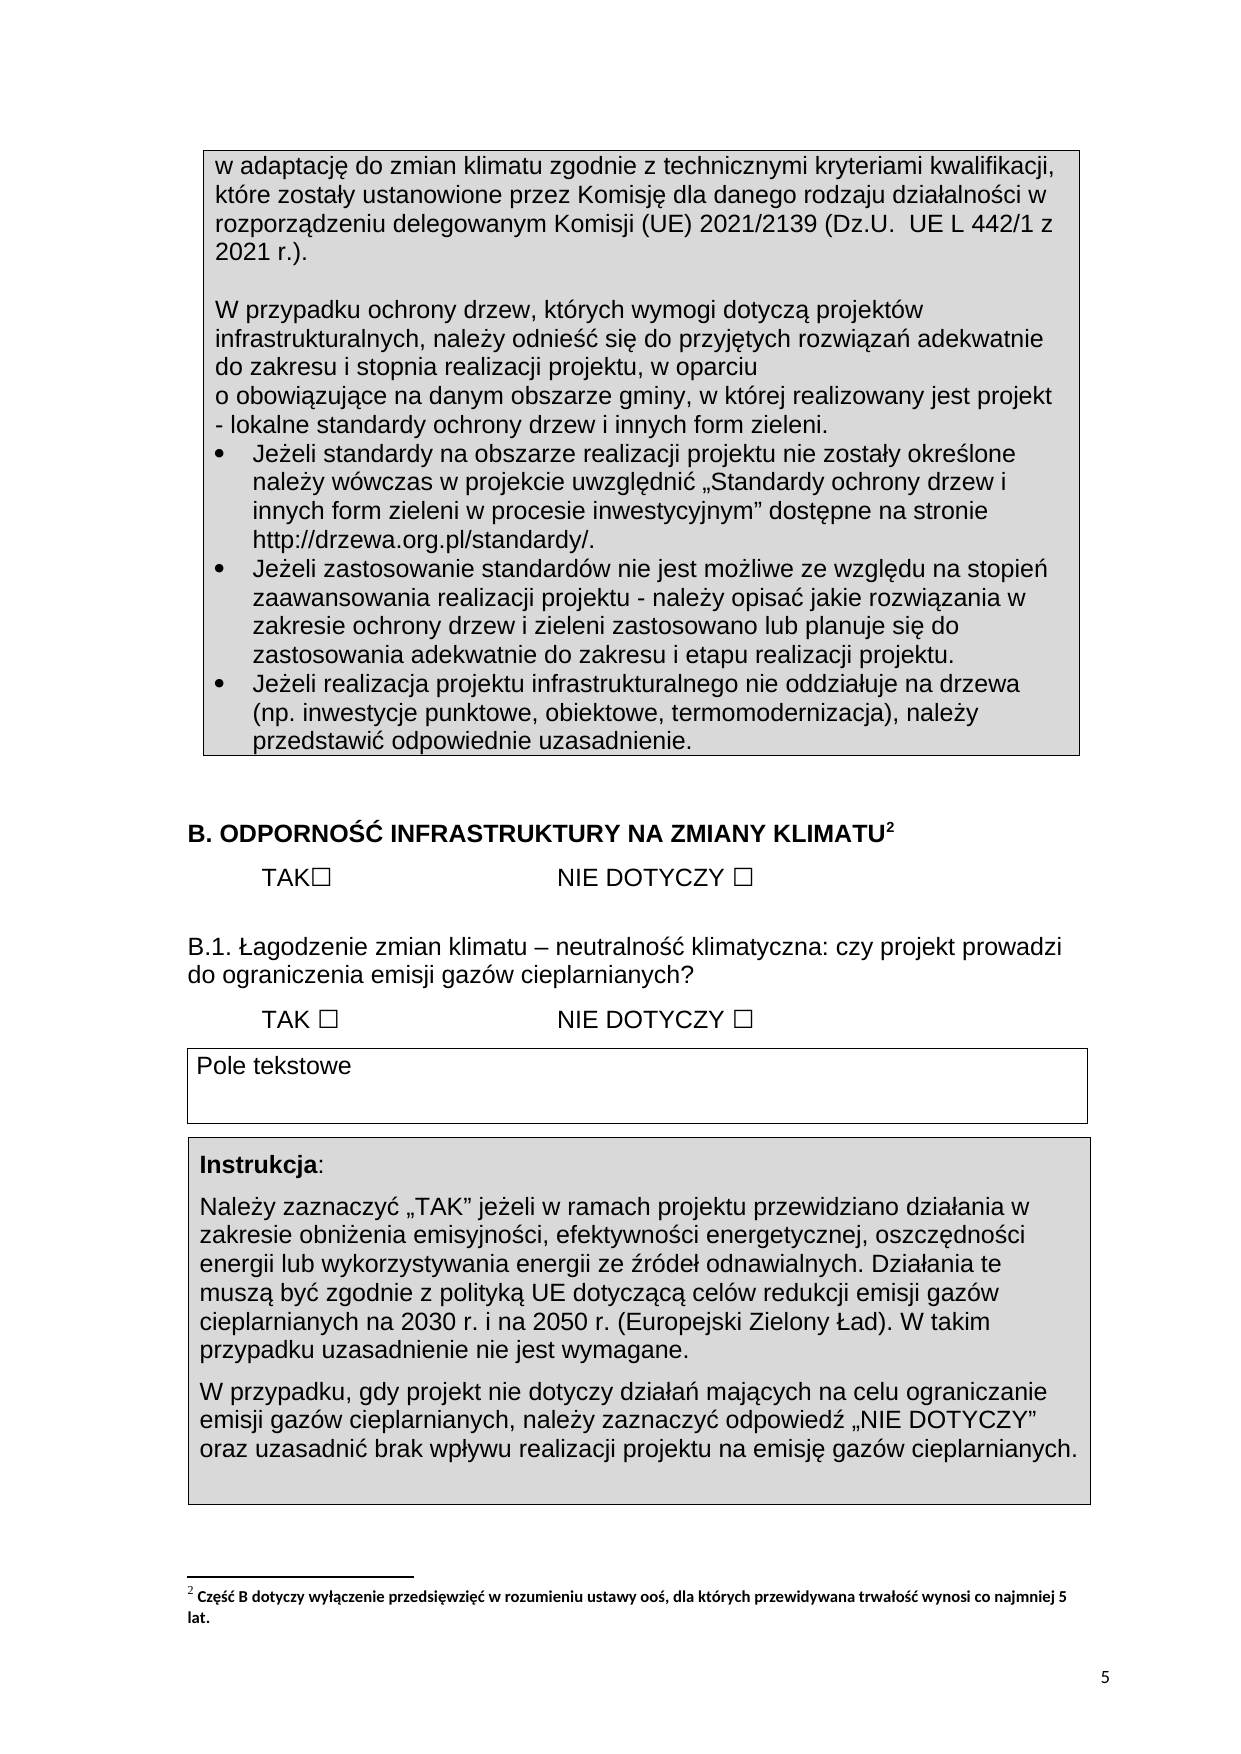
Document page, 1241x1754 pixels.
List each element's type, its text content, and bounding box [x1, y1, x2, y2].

text TAK NIE DOTYCZY [187, 860, 1090, 894]
text Pole tekstowe [188, 1049, 1087, 1080]
table_header Instrukcja: Należy zaznaczyć „TAK” jeżeli w ramach projektu przewidziano działania w zakresie obniżenia emisyjności, efektywności energetycznej, oszczędności energii lub wykorzystywania energii ze źródeł odnawialnych. Działania te muszą być zgodnie z polityką UE dotyczącą celów redukcji emisji gazów cieplarnianych na 2030 r. i na 2050 r. (Europejski Zielony Ład). W takim przypadku uzasadnienie nie jest wymagane. W przypadku, gdy projekt nie dotyczy działań mających na celu ograniczanie emisji gazów cieplarnianych, należy zaznaczyć odpowiedź „NIE DOTYCZY” oraz uzasadnić brak wpływu realizacji projektu na emisję gazów cieplarnianych. [189, 1138, 1090, 1504]
subtitle B.1. Łagodzenie zmian klimatu – neutralność klimatyczna: czy projekt prowadzi do ograniczenia emisji gazów cieplarnianych? [187, 931, 1090, 989]
subtitle B. ODPORNOŚĆ INFRASTRUKTURY NA ZMIANY KLIMATU [187, 819, 1090, 847]
text TAK NIE DOTYCZY [187, 1001, 1090, 1036]
